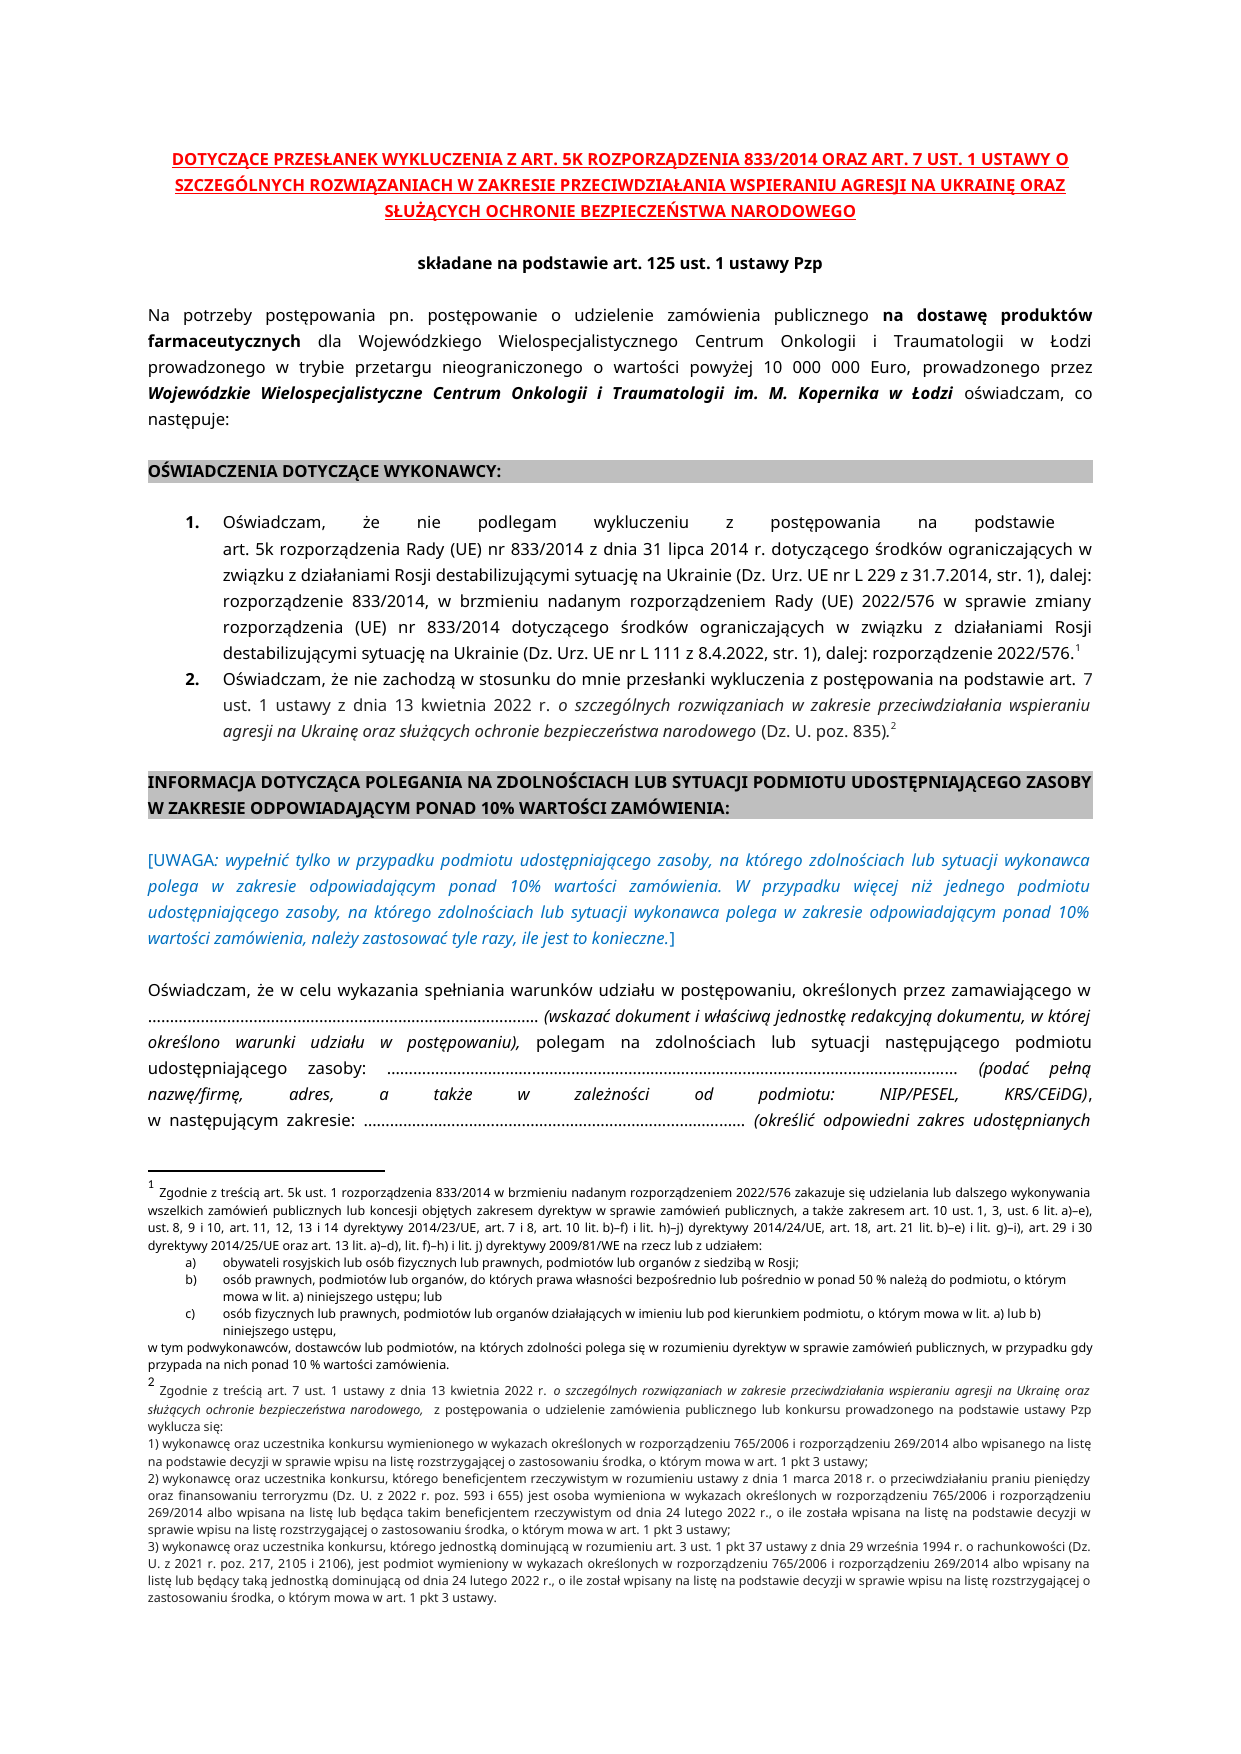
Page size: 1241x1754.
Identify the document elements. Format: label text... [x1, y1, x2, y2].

text [UWAGA: wypełnić tylko w przypadku podmiotu udostępniającego zasoby, na którego zdolnościach lub sytuacji wykonawca polega w zakresie odpowiadającym ponad 10% wartości zamówienia. W przypadku więcej niż jednego podmiotu udostępniającego zasoby, na którego zdolnościach lub sytuacji wykonawca polega w zakresie odpowiadającym ponad 10% wartości zamówienia, należy zastosować tyle razy, ile jest to konieczne.] [148, 849, 1093, 949]
text OŚWIADCZENIA DOTYCZĄCE WYKONAWCY: [148, 460, 1093, 483]
text składane na podstawie art. 125 ust. 1 ustawy Pzp [148, 252, 1093, 274]
list Oświadczam, że nie podlegam wykluczeniu z postępowania na podstawie art. 5k rozporządzenia Rady (UE) nr 833/2014 z dnia 31 lipca 2014 r. dotyczącego środków ograniczających w związku z działaniami Rosji destabilizującymi sytuację na Ukrainie (Dz. Urz. UE nr L 229 z 31.7.2014, str. 1), dalej: rozporządzenie 833/2014, w brzmieniu nadanym rozporządzeniem Rady (UE) 2022/576 w sprawie zmiany rozporządzenia (UE) nr 833/2014 dotyczącego środków ograniczających w związku z działaniami Rosji destabilizującymi sytuację na Ukrainie (Dz. Urz. UE nr L 111 z 8.4.2022, str. 1), dalej: rozporządzenie 2022/576. [185, 511, 1093, 664]
text Na potrzeby postępowania pn. postępowanie o udzielenie zamówienia publicznego na dostawę produktów farmaceutycznych dla Wojewódzkiego Wielospecjalistycznego Centrum Onkologii i Traumatologii w Łodzi prowadzonego w trybie przetargu nieograniczonego o wartości powyżej 10 000 000 Euro, prowadzonego przez Wojewódzkie Wielospecjalistyczne Centrum Onkologii i Traumatologii im. M. Kopernika w Łodzi oświadczam, co następuje: [148, 304, 1093, 431]
text Oświadczam, że w celu wykazania spełniania warunków udziału w postępowaniu, określonych przez zamawiającego w ………………………………………………………...………………….. (wskazać dokument i właściwą jednostkę redakcyjną dokumentu, w której określono warunki udziału w postępowaniu), polegam na zdolnościach lub sytuacji następującego podmiotu udostępniającego zasoby: ………………………………………………………………………...…………………………………….… (podać pełną nazwę/firmę, adres, a także w zależności od podmiotu: NIP/PESEL, KRS/CEiDG), w następującym zakresie: …………………………………………………………………………… (określić odpowiedni zakres udostępnianych zasobów dla wskazanego podmiotu), co odpowiada ponad 10% wartości przedmiotowego zamówienia. [148, 979, 1093, 1132]
list Oświadczam, że nie zachodzą w stosunku do mnie przesłanki wykluczenia z postępowania na podstawie art. 7 ust. 1 ustawy z dnia 13 kwietnia 2022 r. o szczególnych rozwiązaniach w zakresie przeciwdziałania wspieraniu agresji na Ukrainę oraz służących ochronie bezpieczeństwa narodowego (Dz. U. poz. 835). [185, 667, 1093, 742]
text DOTYCZĄCE PRZESŁANEK WYKLUCZENIA Z ART. 5K ROZPORZĄDZENIA 833/2014 ORAZ ART. 7 UST. 1 USTAWY o szczególnych rozwiązaniach w zakresie przeciwdziałania wspieraniu agresji na Ukrainę oraz służących ochronie bezpieczeństwa narodowego [148, 148, 1093, 222]
text INFORMACJA DOTYCZĄCA POLEGANIA NA ZDOLNOŚCIACH LUB SYTUACJI PODMIOTU UDOSTĘPNIAJĄCEGO ZASOBY W ZAKRESIE ODPOWIADAJĄCYM PONAD 10% WARTOŚCI ZAMÓWIENIA: [148, 771, 1093, 819]
